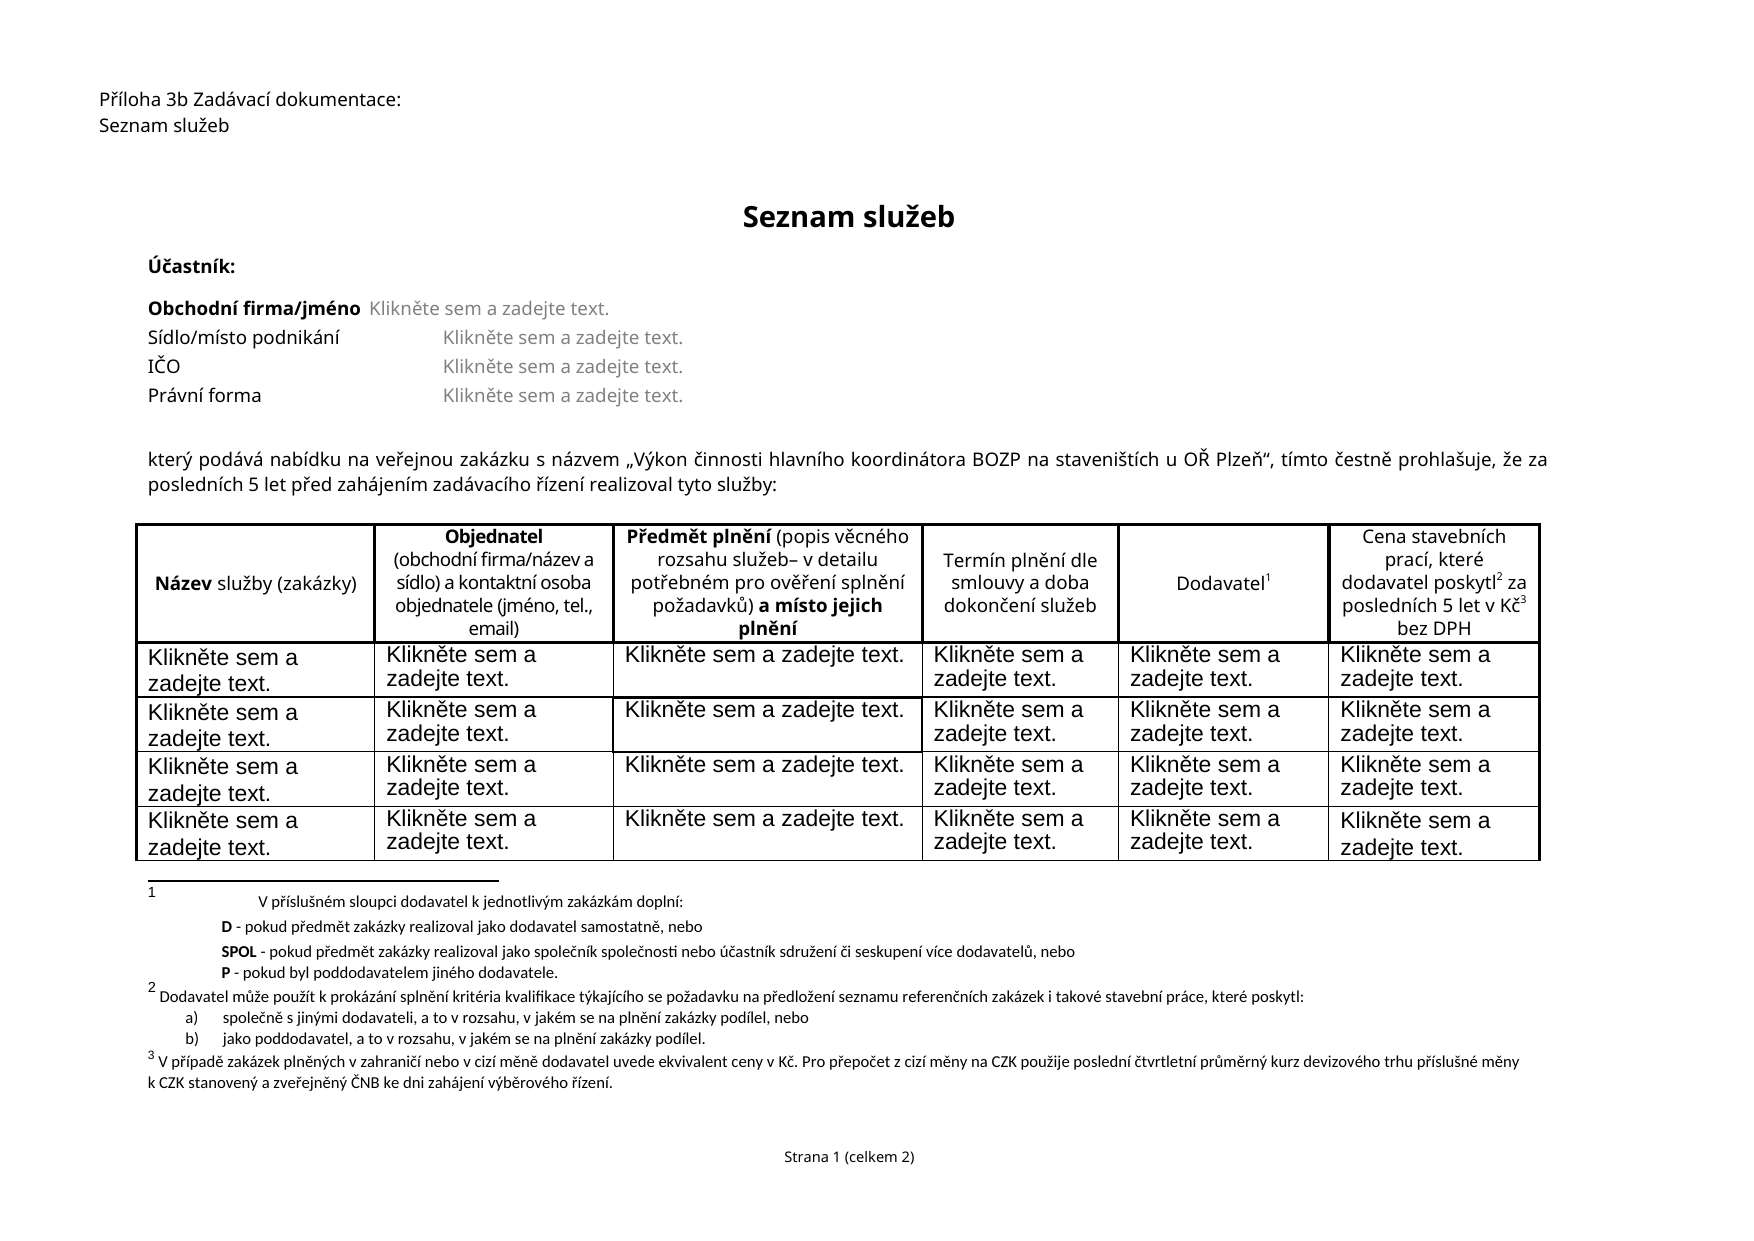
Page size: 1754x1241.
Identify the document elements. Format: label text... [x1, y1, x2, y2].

text Obchodní firma/jméno [148, 292, 1551, 321]
title Seznam služeb [148, 196, 1551, 236]
table_header Předmět plnění (popis věcného rozsahu služeb– v detailu potřebném pro ověření splnění požadavků) a místo jejich plnění [615, 526, 921, 641]
text Sídlo/místo podnikání [148, 321, 1551, 350]
table_header Objednatel (obchodní firma/název a sídlo) a kontaktní osoba objednatele (jméno, tel., email) [376, 526, 612, 641]
text Účastník: [148, 249, 1551, 279]
table_header Termín plnění dle smlouvy a doba dokončení služeb [924, 526, 1117, 641]
table_header Název služby (zakázky) [138, 526, 373, 641]
table_header Dodavatel [1120, 526, 1327, 641]
table_header Cena stavebních prací, které dodavatel poskytl za posledních 5 let v Kč bez DPH [1331, 526, 1538, 641]
text Právní forma [148, 379, 1551, 408]
text IČO [148, 350, 1551, 379]
text který podává nabídku na veřejnou zakázku s názvem „Výkon činnosti hlavního koordinátora BOZP na staveništích u OŘ Plzeň“, tímto čestně prohlašuje, že za posledních 5 let před zahájením zadávacího řízení realizoval tyto služby: [148, 446, 1551, 497]
